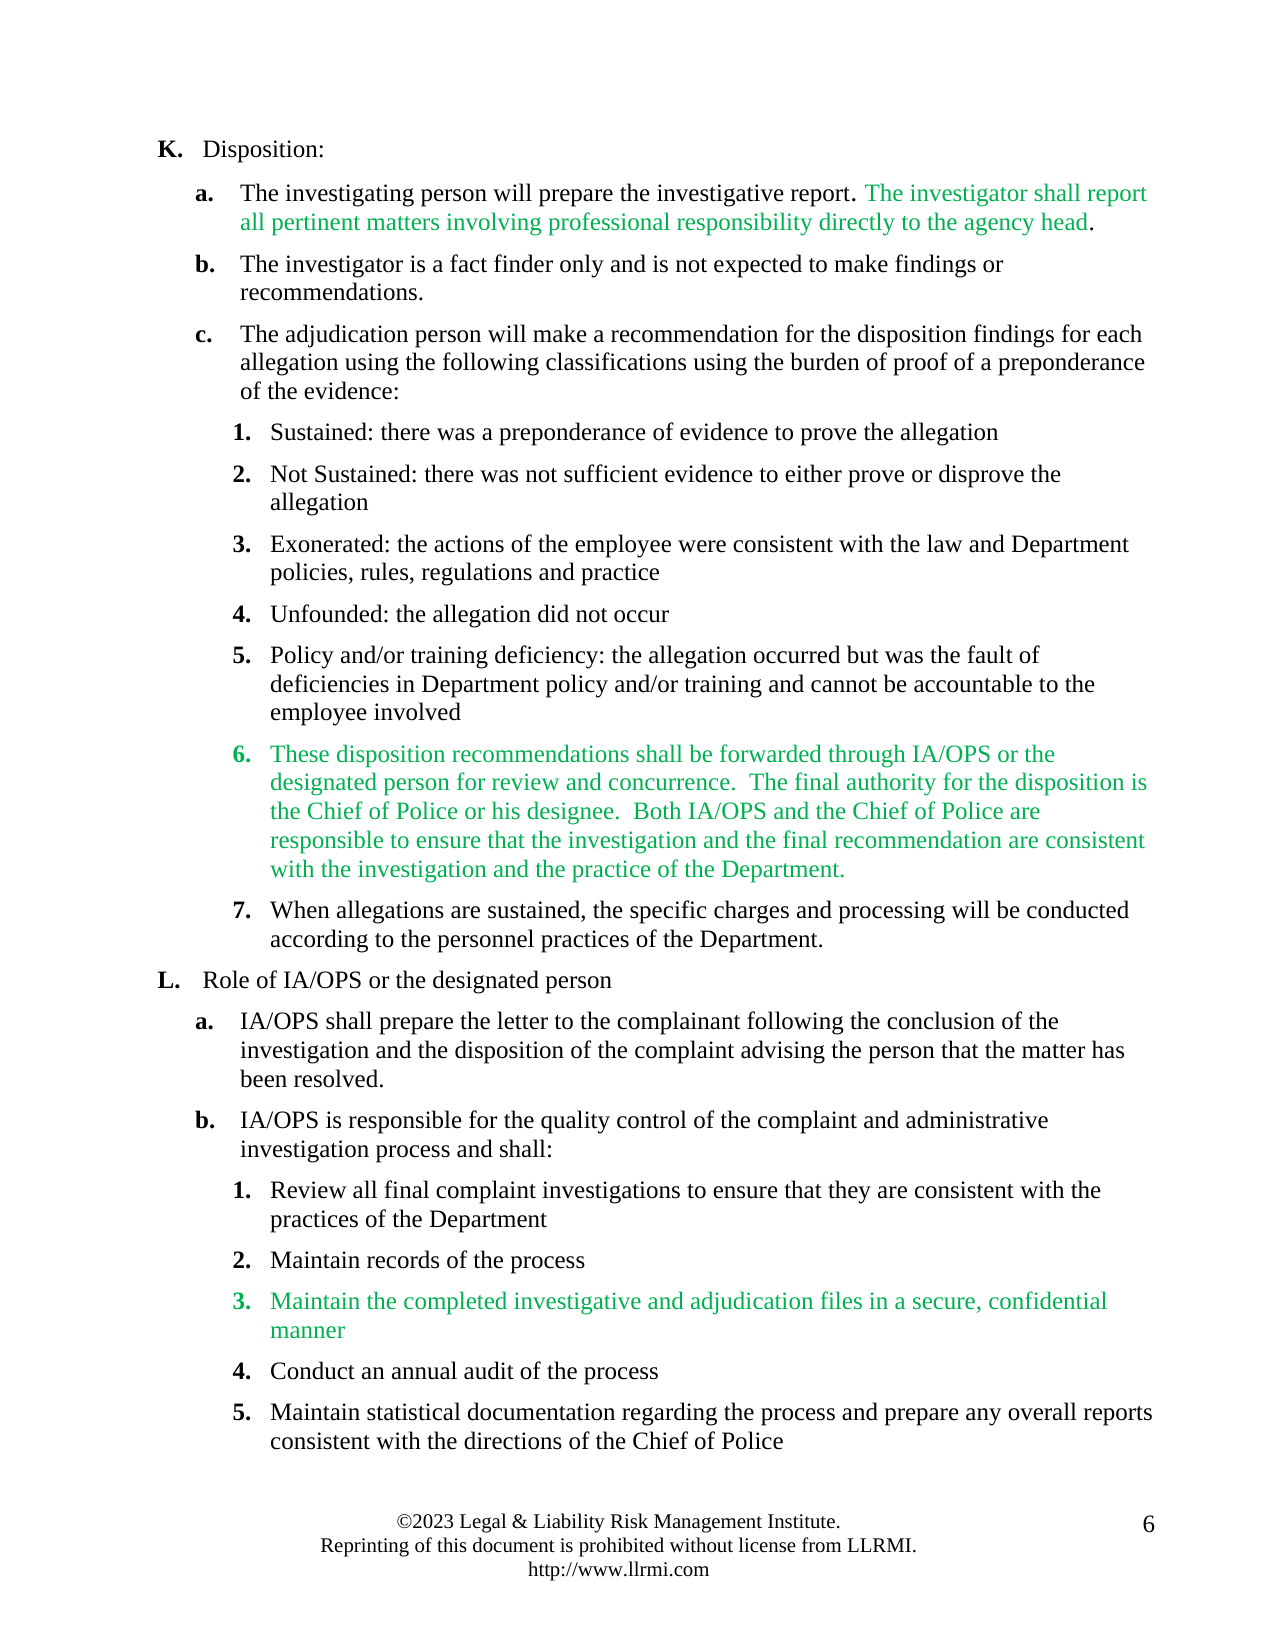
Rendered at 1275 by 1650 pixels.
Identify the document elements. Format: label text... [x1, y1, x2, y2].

list Policy and/or training deficiency: the allegation occurred but was the fault of deficiencies in Department policy and/or training and cannot be accountable to the employee involved [232, 640, 1155, 726]
list IA/OPS is responsible for the quality control of the complaint and administrative investigation process and shall: [195, 1105, 1155, 1162]
list When allegations are sustained, the specific charges and processing will be conducted according to the personnel practices of the Department. [232, 895, 1155, 952]
list Review all final complaint investigations to ensure that they are consistent with the practices of the Department [232, 1175, 1155, 1232]
list These disposition recommendations shall be forwarded through IA/OPS or the designated person for review and concurrence. The final authority for the disposition is the Chief of Police or his designee. Both IA/OPS and the Chief of Police are responsible to ensure that the investigation and the final recommendation are consistent with the investigation and the practice of the Department. [232, 739, 1155, 882]
list Maintain records of the process [232, 1245, 1155, 1274]
list Role of IA/OPS or the designated person [157, 965, 1155, 994]
list Maintain the completed investigative and adjudication files in a secure, confidential manner [232, 1286, 1155, 1344]
list Sustained: there was a preponderance of evidence to prove the allegation [232, 417, 1155, 446]
list Unfounded: the allegation did not occur [232, 599, 1155, 627]
list Conduct an annual audit of the process [232, 1356, 1155, 1385]
list Disposition: [157, 134, 1155, 162]
list The adjudication person will make a recommendation for the disposition findings for each allegation using the following classifications using the burden of proof of a preponderance of the evidence: [195, 319, 1155, 405]
list Not Sustained: there was not sufficient evidence to either prove or disprove the allegation [232, 459, 1155, 516]
list The investigating person will prepare the investigative report. The investigator shall report all pertinent matters involving professional responsibility directly to the agency head. [195, 175, 1155, 236]
list Maintain statistical documentation regarding the process and prepare any overall reports consistent with the directions of the Chief of Police [232, 1397, 1155, 1455]
list Exonerated: the actions of the employee were consistent with the law and Department policies, rules, regulations and practice [232, 529, 1155, 586]
list IA/OPS shall prepare the letter to the complainant following the conclusion of the investigation and the disposition of the complaint advising the person that the matter has been resolved. [195, 1006, 1155, 1092]
list The investigator is a fact finder only and is not expected to make findings or recommendations. [195, 249, 1155, 306]
